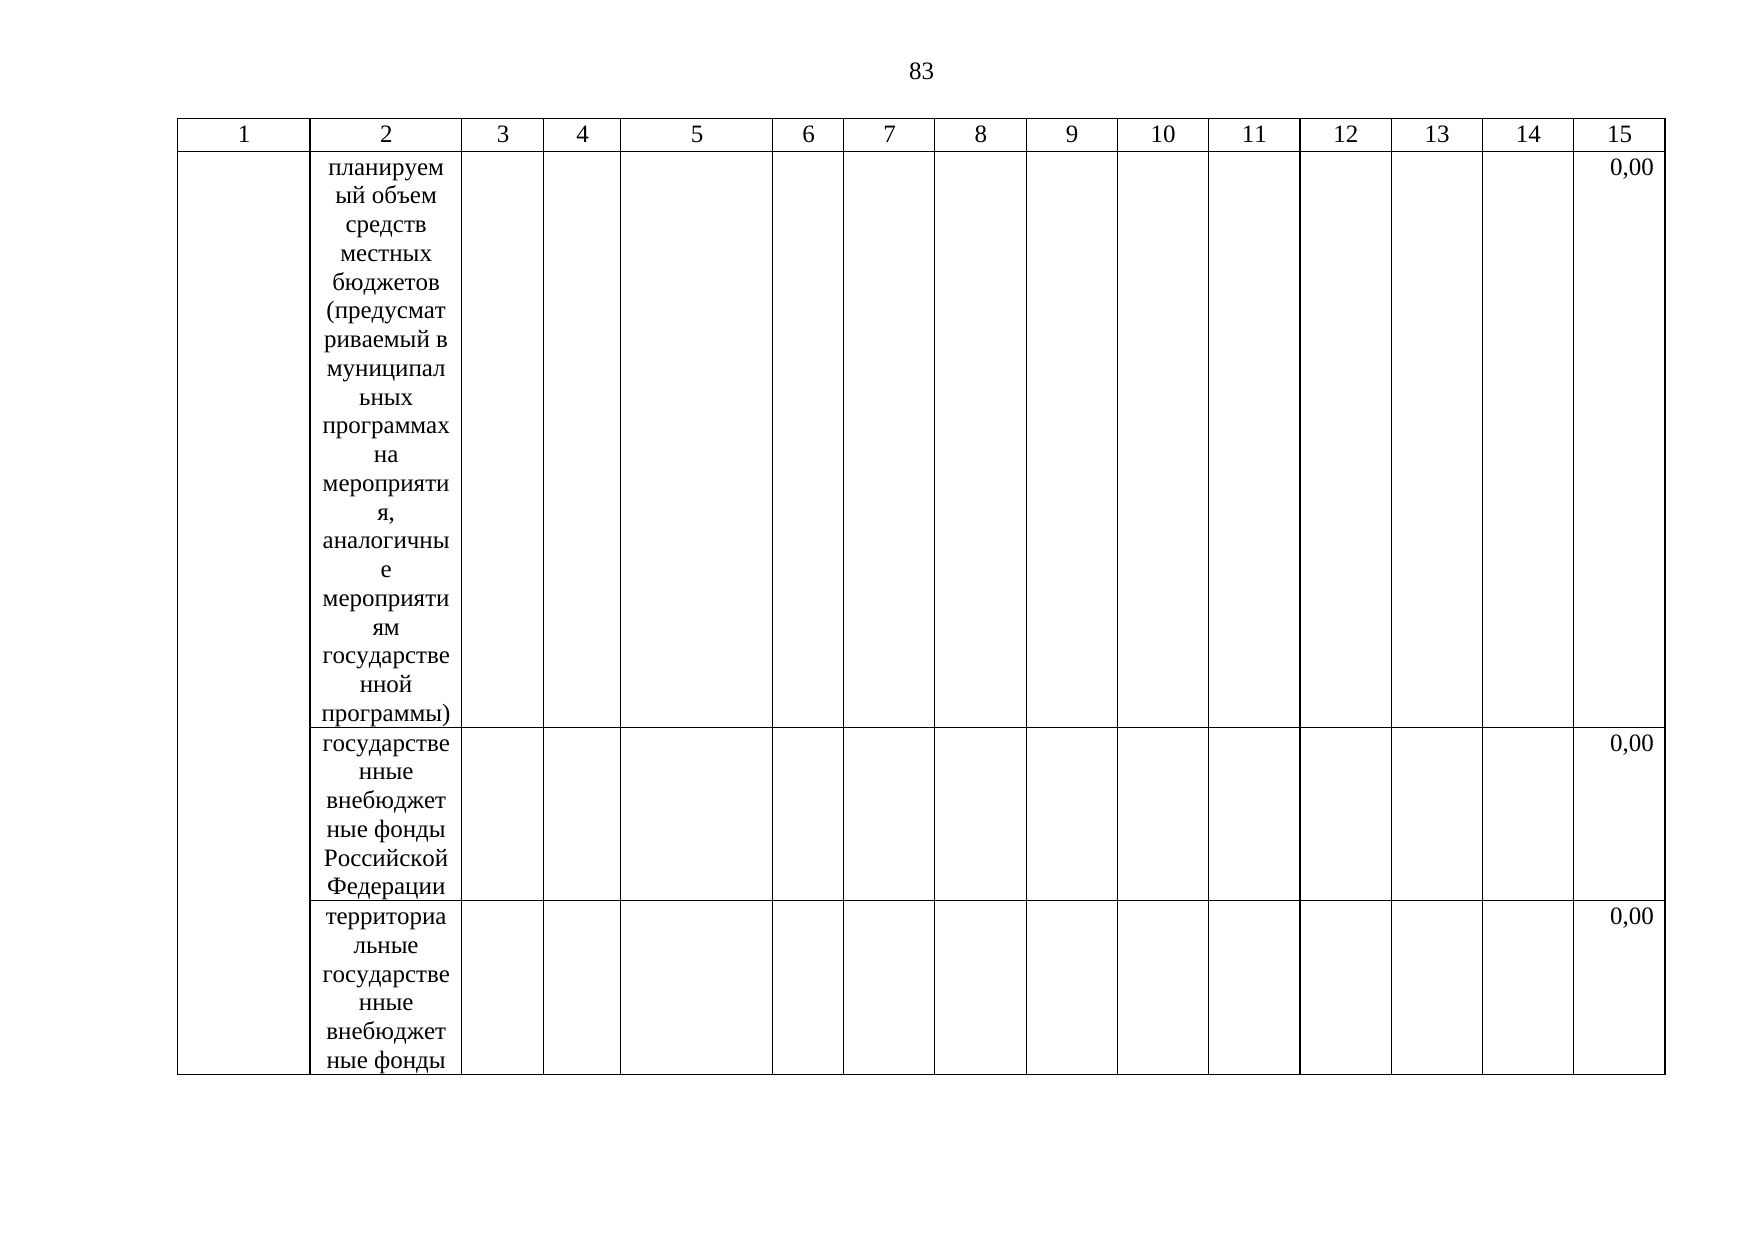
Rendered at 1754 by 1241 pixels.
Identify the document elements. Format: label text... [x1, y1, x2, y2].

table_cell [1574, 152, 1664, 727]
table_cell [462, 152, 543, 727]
table_header 8 [935, 119, 1026, 151]
table_header 12 [1301, 119, 1391, 151]
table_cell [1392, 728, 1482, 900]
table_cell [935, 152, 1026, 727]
table_header 10 [1118, 119, 1208, 151]
table_header 13 [1392, 119, 1482, 151]
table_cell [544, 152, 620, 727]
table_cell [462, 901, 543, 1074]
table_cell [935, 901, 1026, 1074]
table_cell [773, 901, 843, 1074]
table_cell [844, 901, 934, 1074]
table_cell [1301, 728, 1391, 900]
table_header 11 [1209, 119, 1299, 151]
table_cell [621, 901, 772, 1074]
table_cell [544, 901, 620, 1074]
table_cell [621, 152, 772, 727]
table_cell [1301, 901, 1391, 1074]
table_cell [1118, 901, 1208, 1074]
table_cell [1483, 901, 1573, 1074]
table_header 6 [773, 119, 843, 151]
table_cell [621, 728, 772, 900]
table_header 7 [844, 119, 934, 151]
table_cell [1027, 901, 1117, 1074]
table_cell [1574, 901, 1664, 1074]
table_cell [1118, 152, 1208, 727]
table_header 9 [1027, 119, 1117, 151]
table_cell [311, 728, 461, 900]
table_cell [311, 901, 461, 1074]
table_header 15 [1574, 119, 1664, 151]
table_header 2 [311, 119, 461, 151]
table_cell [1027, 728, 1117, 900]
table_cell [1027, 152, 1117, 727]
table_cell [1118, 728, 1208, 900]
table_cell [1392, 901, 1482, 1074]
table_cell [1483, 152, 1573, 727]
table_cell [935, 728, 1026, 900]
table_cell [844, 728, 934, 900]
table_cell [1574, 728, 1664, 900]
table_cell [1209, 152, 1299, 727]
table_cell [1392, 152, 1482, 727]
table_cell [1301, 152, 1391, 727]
table_header 3 [462, 119, 543, 151]
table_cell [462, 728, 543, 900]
table_header 14 [1483, 119, 1573, 151]
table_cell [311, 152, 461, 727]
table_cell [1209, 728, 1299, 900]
table_header 1 [178, 119, 309, 151]
table_header 4 [544, 119, 620, 151]
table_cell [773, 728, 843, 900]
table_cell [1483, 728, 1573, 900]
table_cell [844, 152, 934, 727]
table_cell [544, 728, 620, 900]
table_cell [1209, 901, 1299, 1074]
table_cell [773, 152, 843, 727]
table_header 5 [621, 119, 772, 151]
